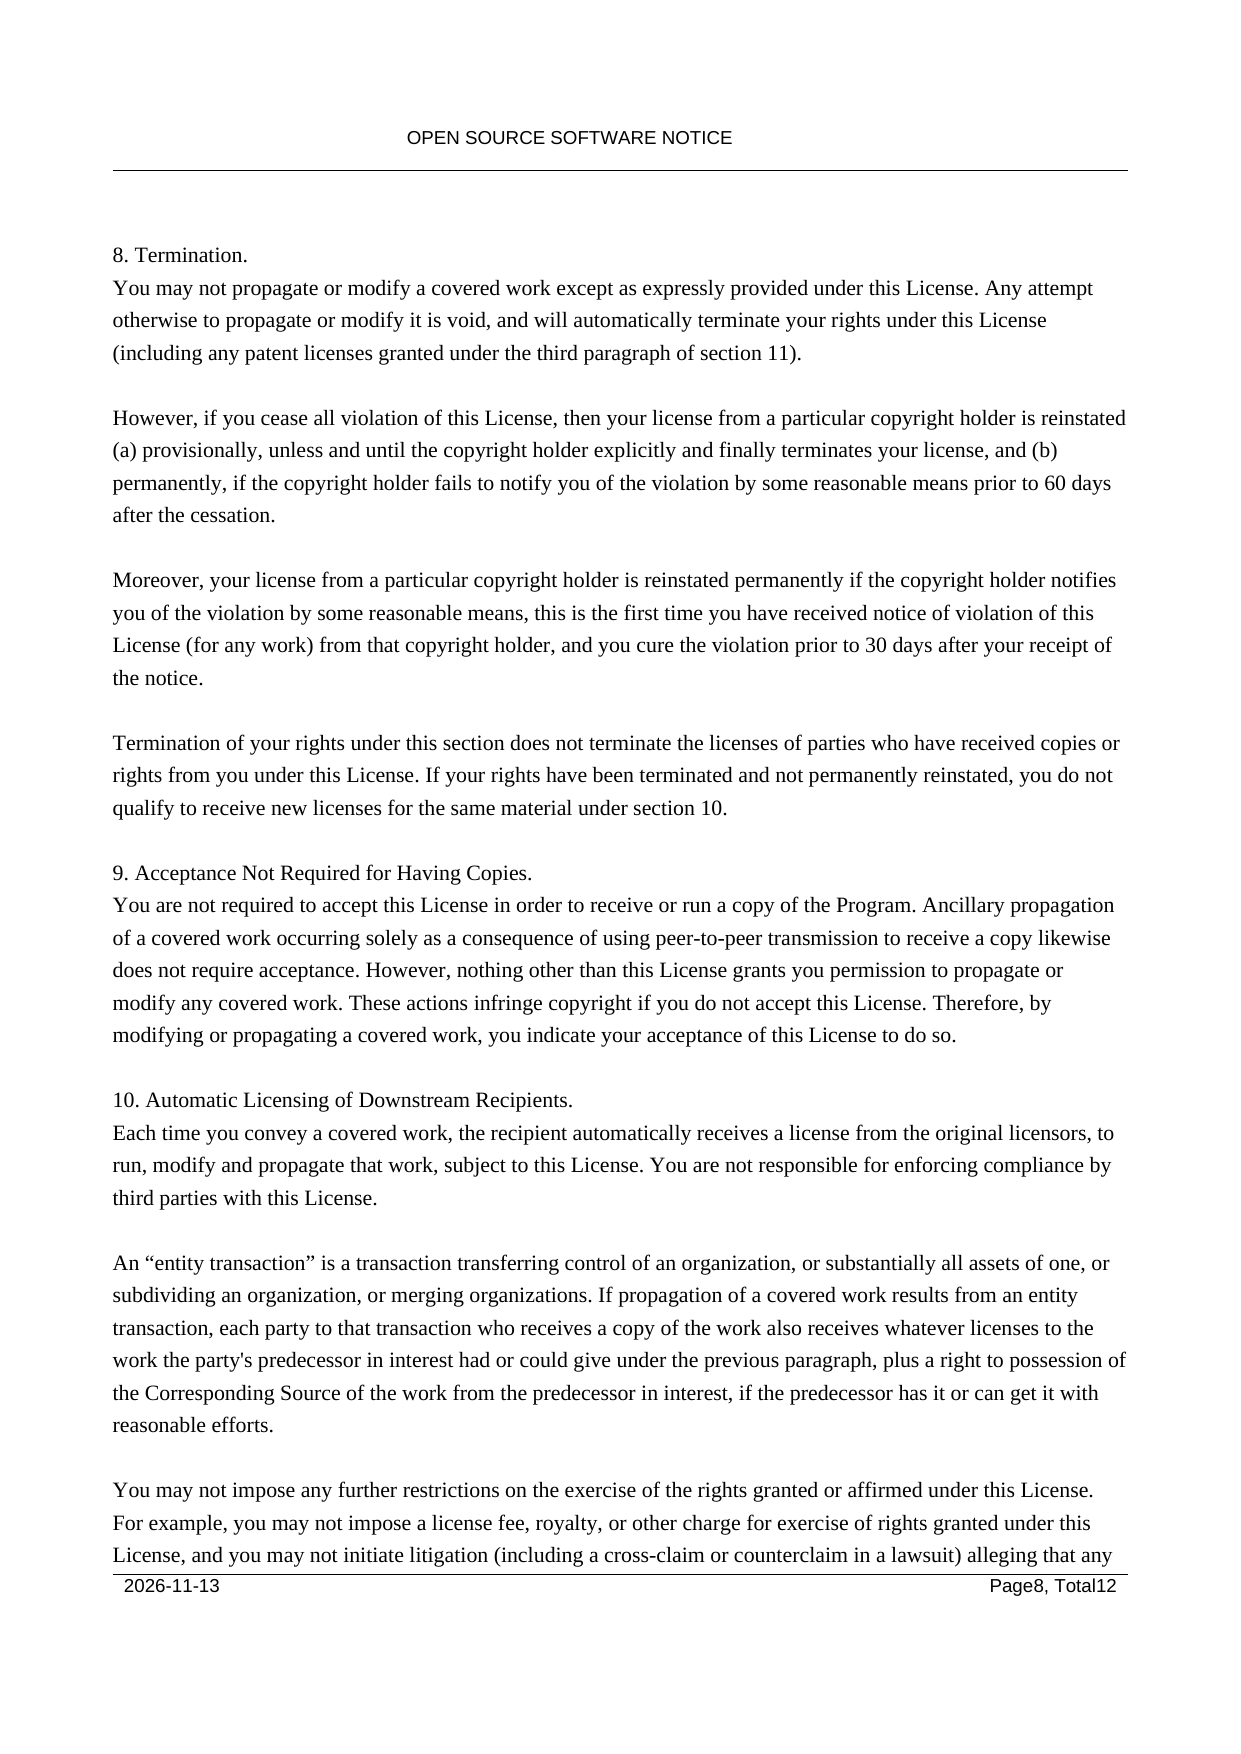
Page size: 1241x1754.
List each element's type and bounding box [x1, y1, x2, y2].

text [112, 206, 1128, 1571]
